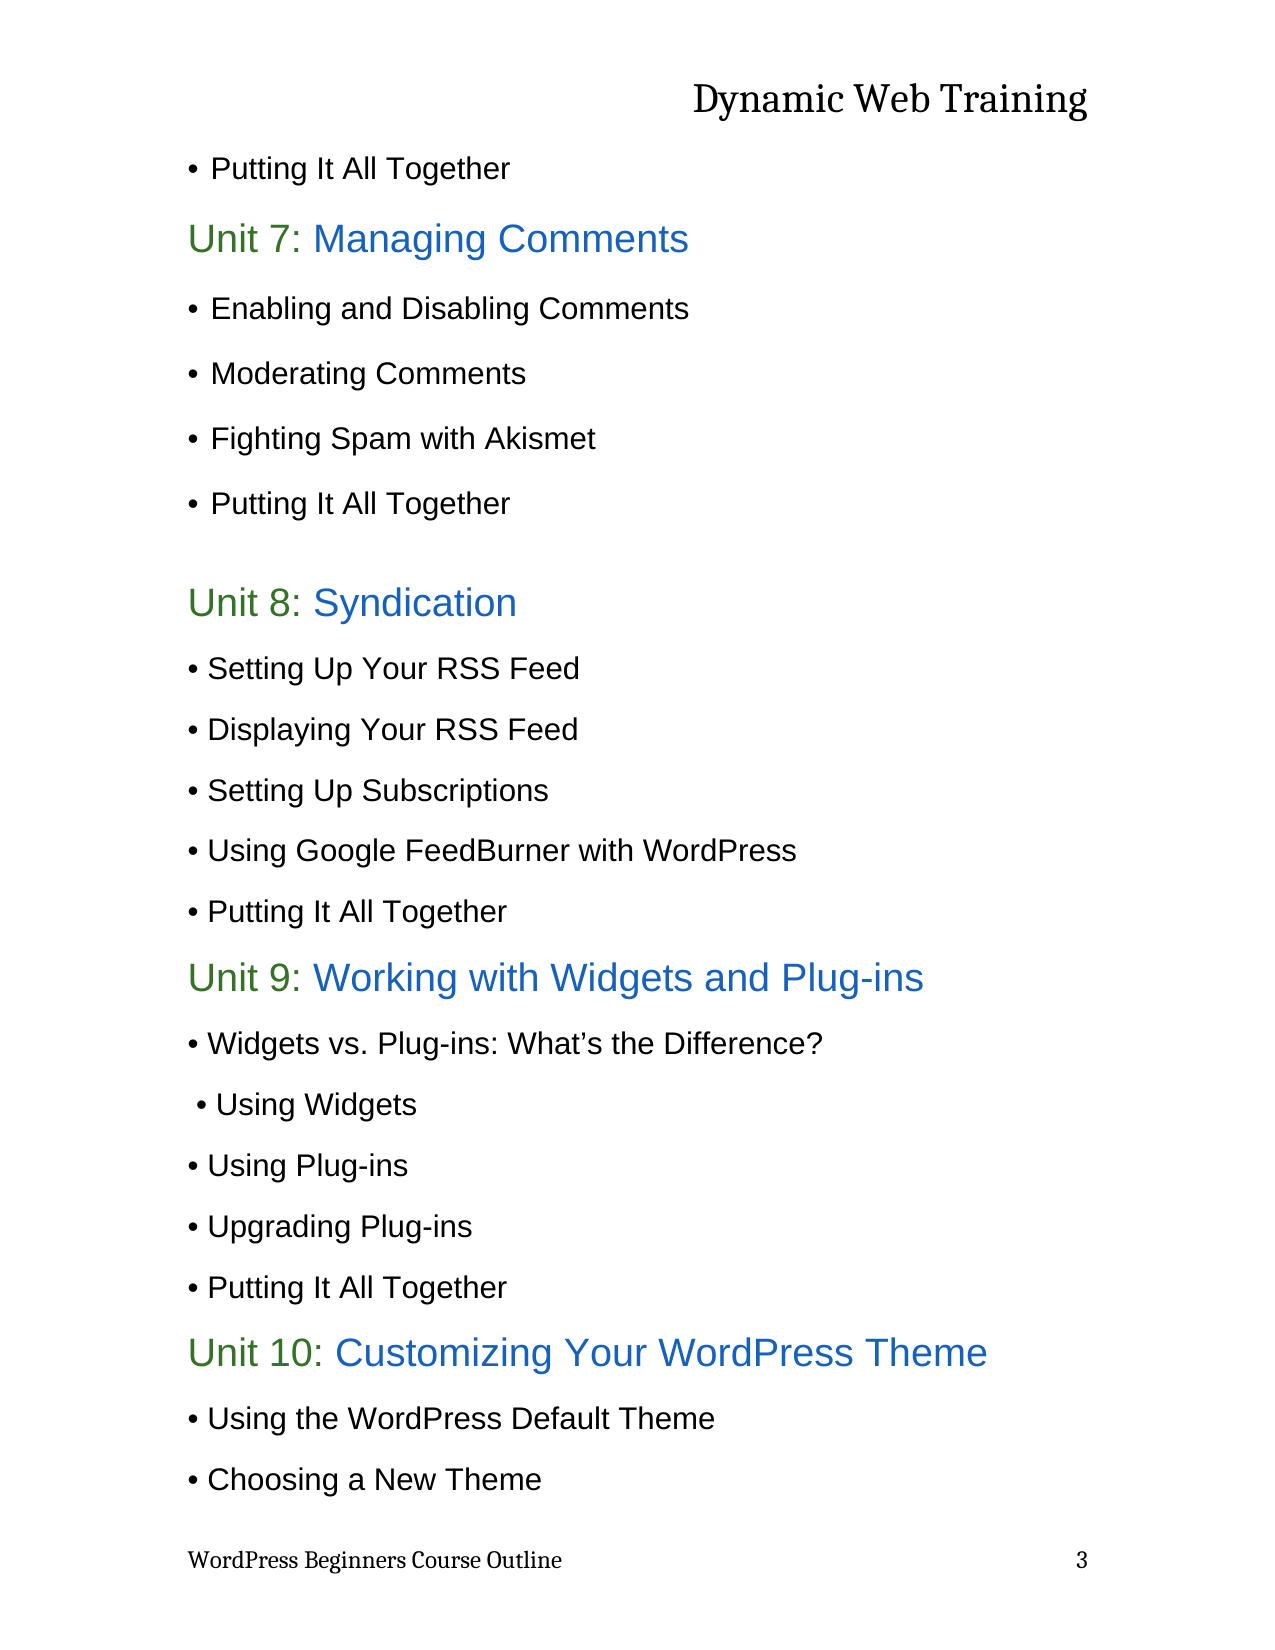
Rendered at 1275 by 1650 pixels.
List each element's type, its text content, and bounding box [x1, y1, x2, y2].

text Unit 9: Working with Widgets and Plug-ins [187, 954, 1087, 1000]
text • Using the WordPress Default Theme [187, 1400, 1087, 1436]
text Unit 7: Managing Comments [187, 215, 1087, 261]
text • Using Plug-ins [187, 1147, 1087, 1183]
text • Widgets vs. Plug-ins: What’s the Difference? [187, 1025, 1087, 1061]
text • Setting Up Subscriptions [187, 772, 1087, 807]
list Enabling and Disabling Comments [187, 290, 1087, 326]
list Moderating Comments [187, 355, 1087, 391]
list Fighting Spam with Akismet [187, 420, 1087, 456]
text • Choosing a New Theme [187, 1461, 1087, 1497]
text • Putting It All Together [187, 1269, 1087, 1305]
text • Upgrading Plug-ins [187, 1208, 1087, 1244]
text • Setting Up Your RSS Feed [187, 650, 1087, 686]
list Putting It All Together [187, 150, 1087, 186]
text • Displaying Your RSS Feed [187, 711, 1087, 747]
text Unit 8: Syndication [187, 579, 1087, 625]
list Putting It All Together [187, 485, 1087, 550]
text • Using Google FeedBurner with WordPress [187, 832, 1087, 868]
text Unit 10: Customizing Your WordPress Theme [187, 1330, 1087, 1375]
text • Putting It All Together [187, 893, 1087, 929]
text • Using Widgets [187, 1086, 1087, 1122]
